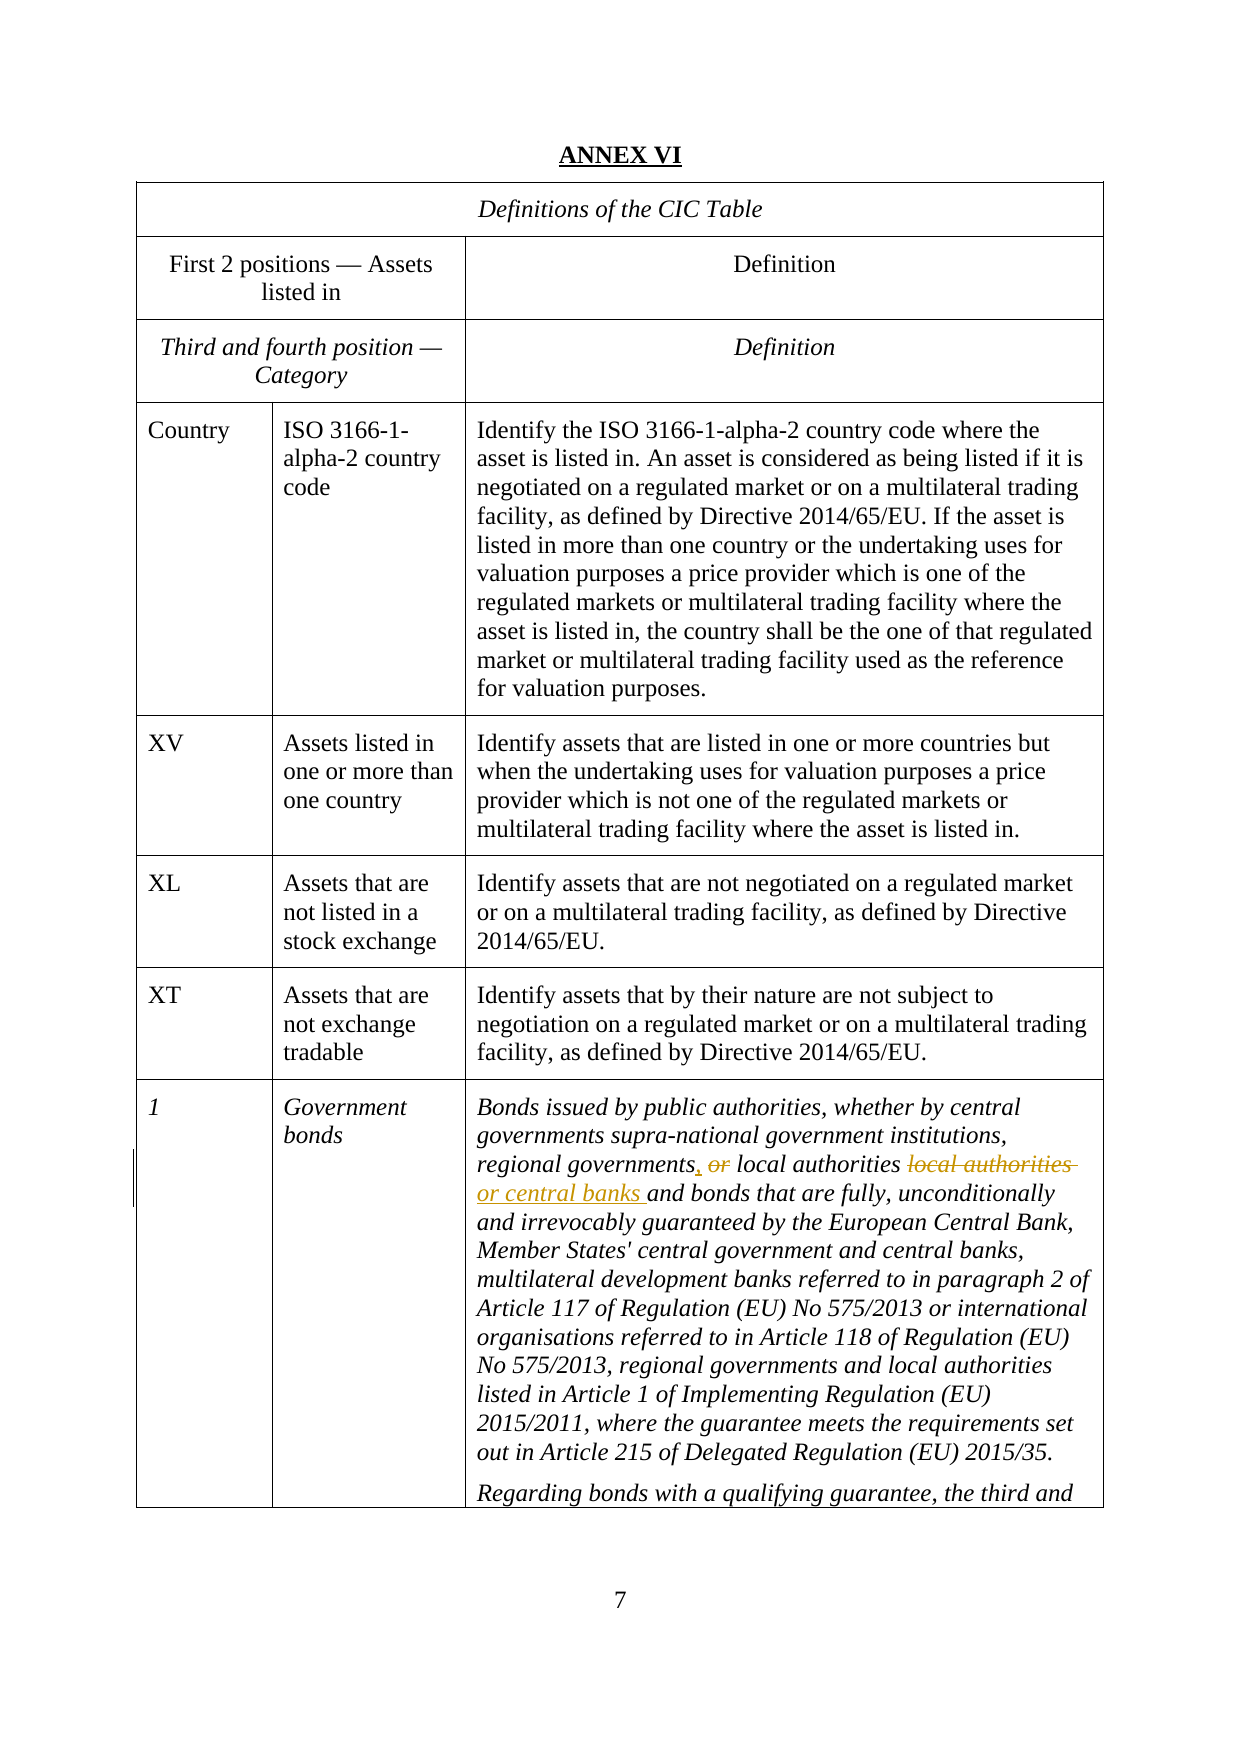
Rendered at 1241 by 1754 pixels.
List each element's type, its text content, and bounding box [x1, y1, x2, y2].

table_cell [466, 1080, 1103, 1507]
table_header Definitions of the CIC Table [137, 183, 1103, 236]
table_cell Country [137, 403, 272, 715]
table_cell Assets listed in one or more than one country [273, 716, 465, 855]
text ANNEX VI [148, 140, 1092, 169]
table_cell 1 [137, 1080, 272, 1507]
table_cell Definition [466, 237, 1103, 319]
table_cell XV [137, 716, 272, 855]
table_cell Government bonds [273, 1080, 465, 1507]
table_cell Identify assets that are not negotiated on a regulated market or on a multilateral trading facility, as defined by Directive 2014/65/EU. [466, 856, 1103, 967]
table_cell Third and fourth position — Category [137, 320, 465, 402]
table_cell XL [137, 856, 272, 967]
table_cell Identify assets that by their nature are not subject to negotiation on a regulated market or on a multilateral trading facility, as defined by Directive 2014/65/EU. [466, 968, 1103, 1079]
table_cell Assets that are not exchange tradable [273, 968, 465, 1079]
table_cell First 2 positions — Assets listed in [137, 237, 465, 319]
table_cell Definition [466, 320, 1103, 402]
table_cell XT [137, 968, 272, 1079]
table_cell Identify the ISO 3166-1-alpha-2 country code where the asset is listed in. An asset is considered as being listed if it is negotiated on a regulated market or on a multilateral trading facility, as defined by Directive 2014/65/EU. If the asset is listed in more than one country or the undertaking uses for valuation purposes a price provider which is one of the regulated markets or multilateral trading facility where the asset is listed in, the country shall be the one of that regulated market or multilateral trading facility used as the reference for valuation purposes. [466, 403, 1103, 715]
table_cell ISO 3166-1-alpha-2 country code [273, 403, 465, 715]
table_cell Assets that are not listed in a stock exchange [273, 856, 465, 967]
table_cell Identify assets that are listed in one or more countries but when the undertaking uses for valuation purposes a price provider which is not one of the regulated markets or multilateral trading facility where the asset is listed in. [466, 716, 1103, 855]
